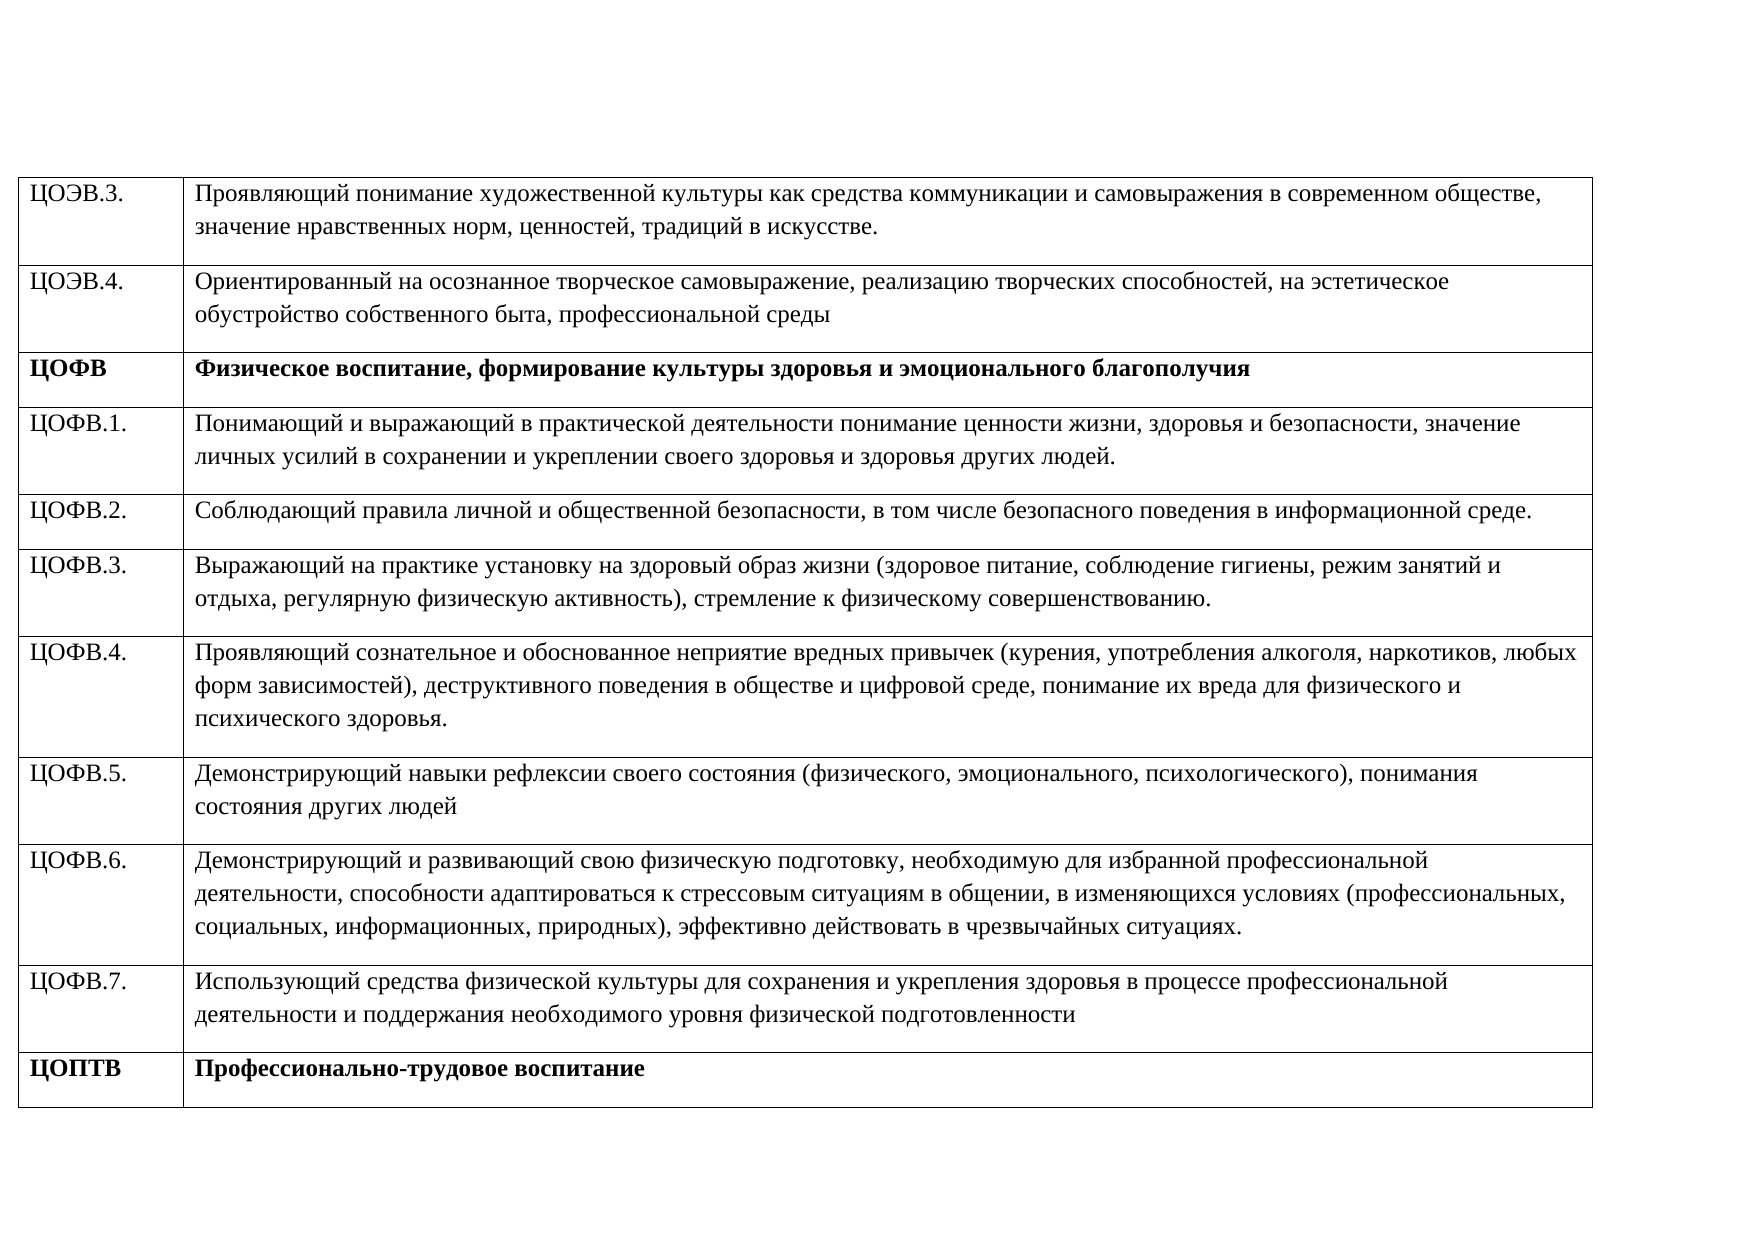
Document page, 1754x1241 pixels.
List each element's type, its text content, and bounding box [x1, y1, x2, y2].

table_cell Профессионально-трудовое воспитание [184, 1053, 1592, 1107]
table_cell Проявляющий понимание художественной культуры как средства коммуникации и самовыражения в современном обществе, значение нравственных норм, ценностей, традиций в искусстве. [184, 178, 1592, 265]
table_cell ЦОФВ.4. [19, 637, 183, 757]
table_cell ЦОФВ [19, 353, 183, 407]
table_cell Использующий средства физической культуры для сохранения и укрепления здоровья в процессе профессиональной деятельности и поддержания необходимого уровня физической подготовленности [184, 966, 1592, 1052]
table_cell Соблюдающий правила личной и общественной безопасности, в том числе безопасного поведения в информационной среде. [184, 495, 1592, 549]
table_cell Проявляющий сознательное и обоснованное неприятие вредных привычек (курения, употребления алкоголя, наркотиков, любых форм зависимостей), деструктивного поведения в обществе и цифровой среде, понимание их вреда для физического и психического здоровья. [184, 637, 1592, 757]
table_cell Ориентированный на осознанное творческое самовыражение, реализацию творческих способностей, на эстетическое обустройство собственного быта, профессиональной среды [184, 266, 1592, 352]
table_cell Физическое воспитание, формирование культуры здоровья и эмоционального благополучия [184, 353, 1592, 407]
table_cell ЦОПТВ [19, 1053, 183, 1107]
table_cell ЦОФВ.3. [19, 550, 183, 636]
table_cell ЦОФВ.1. [19, 408, 183, 494]
table_cell Понимающий и выражающий в практической деятельности понимание ценности жизни, здоровья и безопасности, значение личных усилий в сохранении и укреплении своего здоровья и здоровья других людей. [184, 408, 1592, 494]
table_cell ЦОФВ.2. [19, 495, 183, 549]
table_cell ЦОЭВ.3. [19, 178, 183, 265]
table_cell Выражающий на практике установку на здоровый образ жизни (здоровое питание, соблюдение гигиены, режим занятий и отдыха, регулярную физическую активность), стремление к физическому совершенствованию. [184, 550, 1592, 636]
table_cell ЦОФВ.5. [19, 758, 183, 844]
table_cell ЦОЭВ.4. [19, 266, 183, 352]
table_cell Демонстрирующий навыки рефлексии своего состояния (физического, эмоционального, психологического), понимания состояния других людей [184, 758, 1592, 844]
table_cell Демонстрирующий и развивающий свою физическую подготовку, необходимую для избранной профессиональной деятельности, способности адаптироваться к стрессовым ситуациям в общении, в изменяющихся условиях (профессиональных, социальных, информационных, природных), эффективно действовать в чрезвычайных ситуациях. [184, 845, 1592, 965]
table_cell ЦОФВ.6. [19, 845, 183, 965]
table_cell ЦОФВ.7. [19, 966, 183, 1052]
